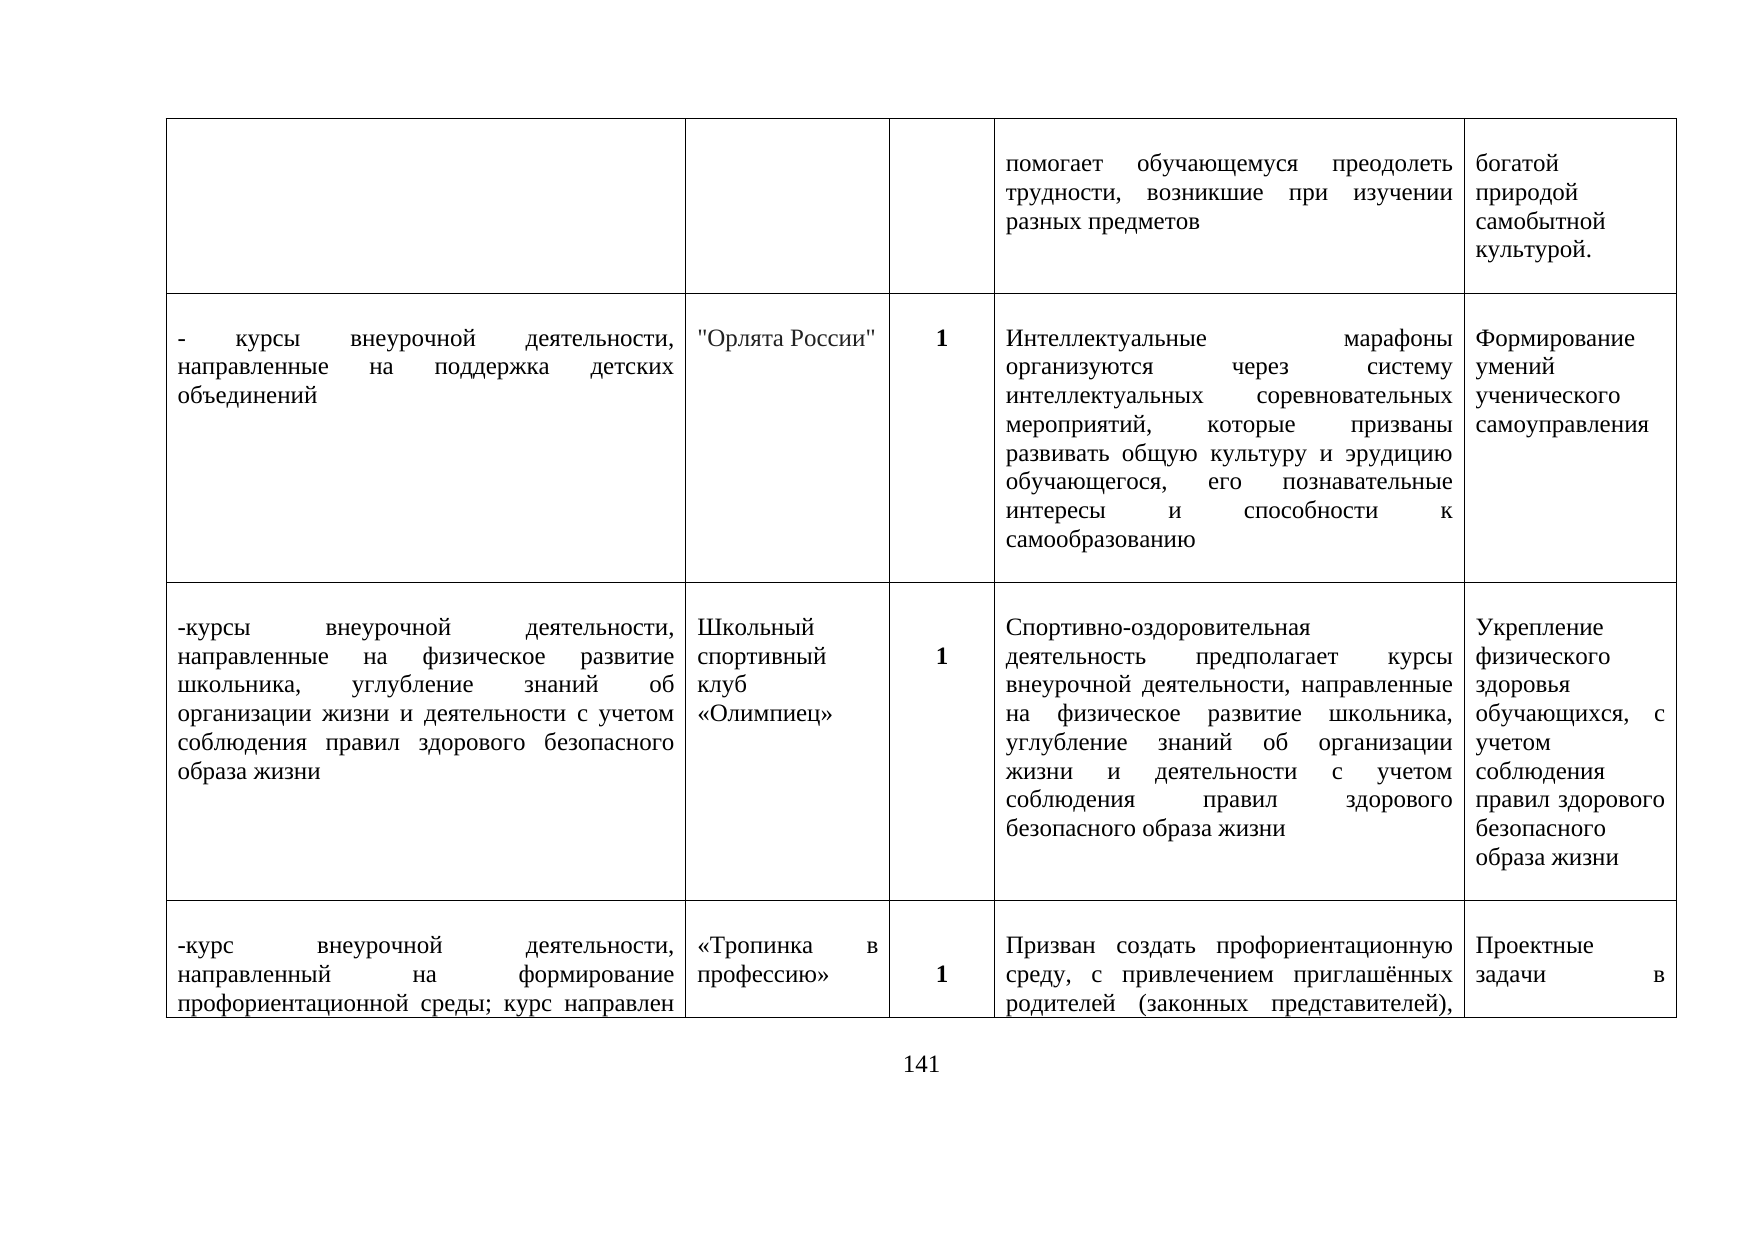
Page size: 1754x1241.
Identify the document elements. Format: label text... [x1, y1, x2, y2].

table_cell - курсы внеурочной деятельности, направленные на поддержка детских объединений [167, 294, 685, 582]
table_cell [686, 901, 889, 1017]
table_cell Школьный спортивный клуб «Олимпиец» [686, 583, 889, 900]
table_cell 1 [890, 583, 994, 900]
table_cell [686, 119, 889, 292]
table_cell 1 [890, 901, 994, 1017]
table_cell 1 [890, 294, 994, 582]
table_cell -курсы внеурочной деятельности, направленные на физическое развитие школьника, углубление знаний об организации жизни и деятельности с учетом соблюдения правил здорового безопасного образа жизни [167, 583, 685, 900]
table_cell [1465, 901, 1676, 1017]
table_cell 1 [890, 119, 994, 292]
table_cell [1465, 119, 1676, 292]
table_cell Интеллектуальные марафоны организуются через систему интеллектуальных соревновательных мероприятий, которые призваны развивать общую культуру и эрудицию обучающегося, его познавательные интересы и способности к самообразованию [995, 294, 1464, 582]
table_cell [995, 901, 1464, 1017]
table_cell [167, 119, 685, 292]
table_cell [995, 119, 1464, 292]
table_cell "Орлята России" [686, 294, 889, 582]
table_cell Формирование умений ученического самоуправления [1465, 294, 1676, 582]
table_cell Спортивно-оздоровительная деятельность предполагает курсы внеурочной деятельности, направленные на физическое развитие школьника, углубление знаний об организации жизни и деятельности с учетом соблюдения правил здорового безопасного образа жизни [995, 583, 1464, 900]
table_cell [167, 901, 685, 1017]
table_cell Укрепление физического здоровья обучающихся, с учетом соблюдения правил здорового безопасного образа жизни [1465, 583, 1676, 900]
